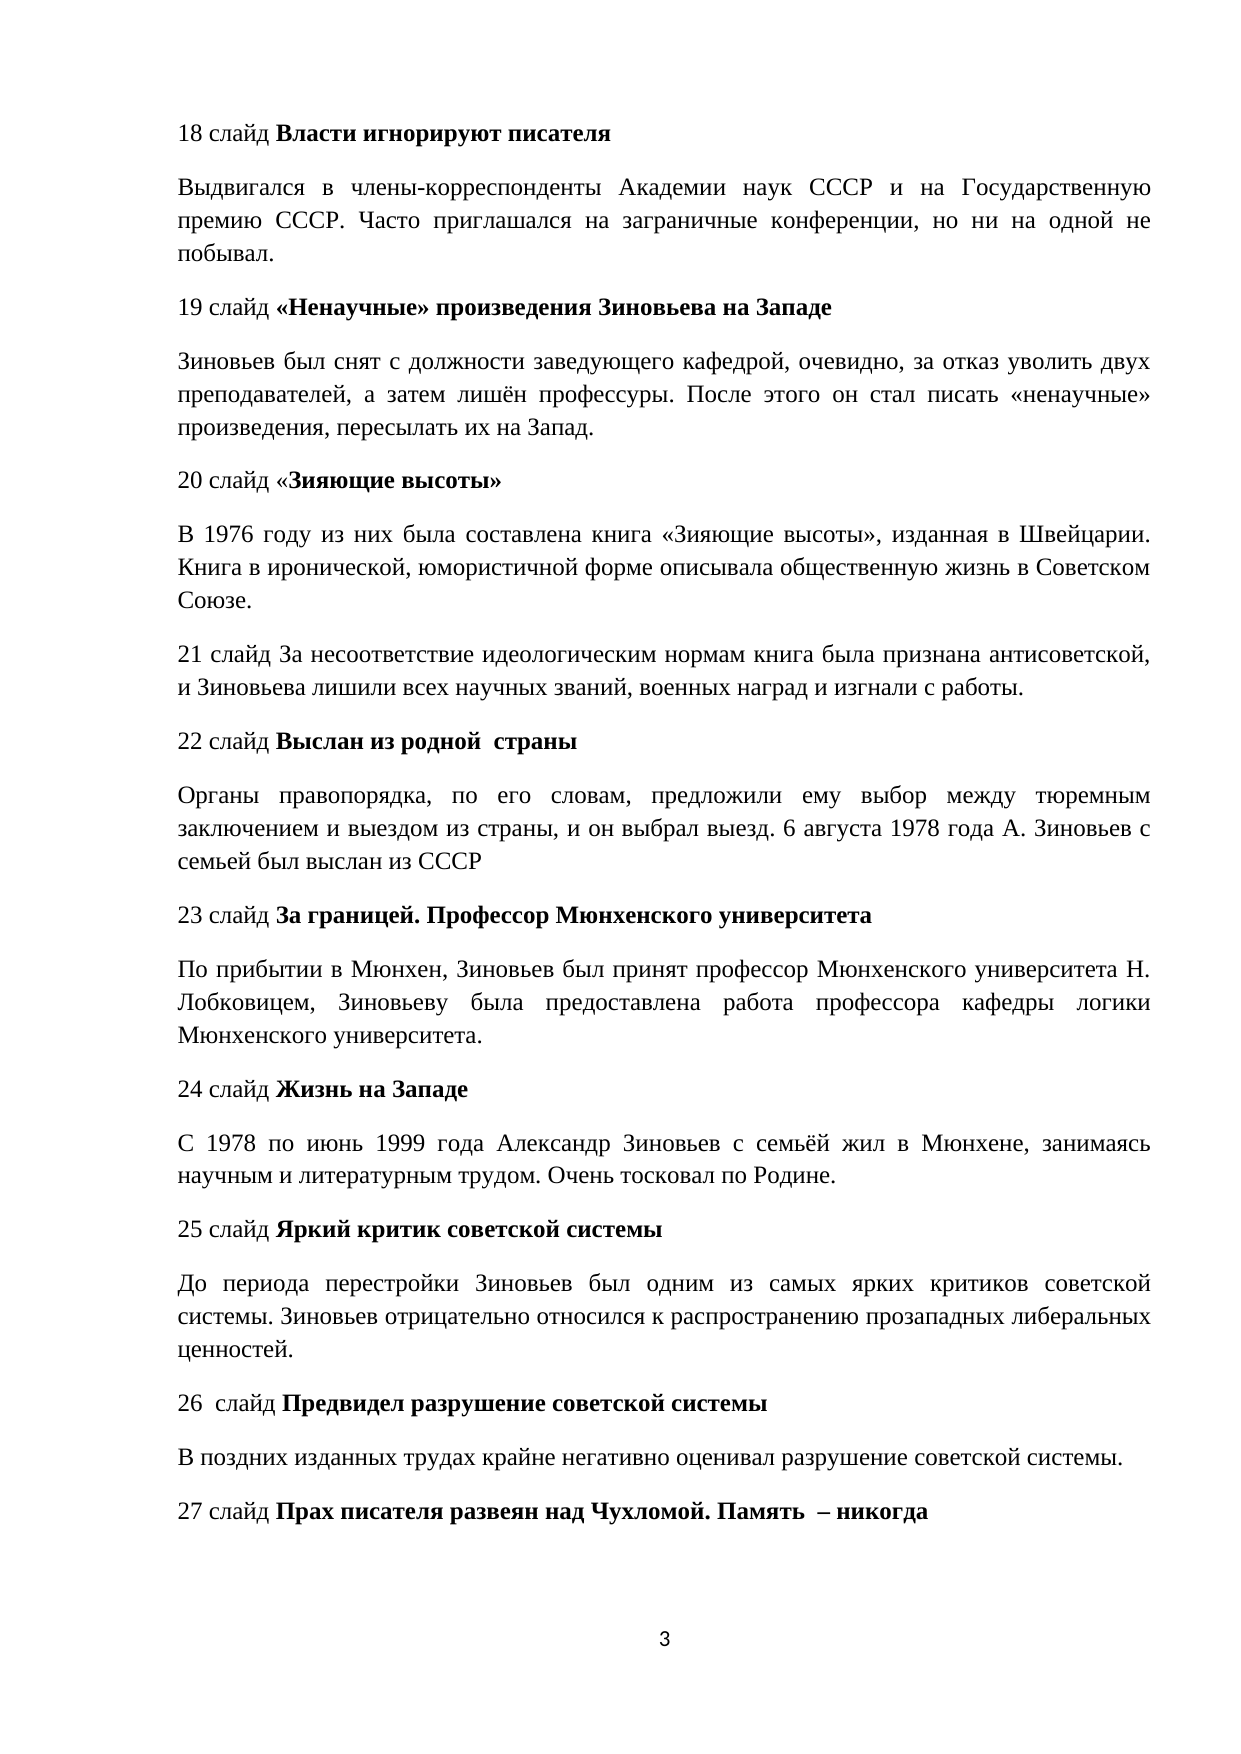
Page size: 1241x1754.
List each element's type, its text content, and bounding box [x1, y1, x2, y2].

text 20 слайд «Зияющие высоты» [177, 466, 1152, 494]
text Выдвигался в члены-корреспонденты Академии наук СССР и на Государственную премию СССР. Часто приглашался на заграничные конференции, но ни на одной не побывал. [177, 172, 1152, 267]
text 25 слайд Яркий критик советской системы [177, 1214, 1152, 1243]
text 24 слайд Жизнь на Западе [177, 1074, 1152, 1102]
text 18 слайд Власти игнорируют писателя [177, 118, 1152, 147]
text 23 слайд За границей. Профессор Мюнхенского университета [177, 900, 1152, 929]
text 19 слайд «Ненаучные» произведения Зиновьева на Западе [177, 292, 1152, 321]
text В поздних изданных трудах крайне негативно оценивал разрушение советской системы. [177, 1442, 1152, 1471]
text 26 слайд Предвидел разрушение советской системы [177, 1388, 1152, 1417]
text 22 слайд Выслан из родной страны [177, 726, 1152, 755]
text 27 слайд Прах писателя развеян над Чухломой. Память – никогда [177, 1496, 1152, 1525]
text До периода перестройки Зиновьев был одним из самых ярких критиков советской системы. Зиновьев отрицательно относился к распространению прозападных либеральных ценностей. [177, 1268, 1152, 1363]
text С 1978 по июнь 1999 года Александр Зиновьев с семьёй жил в Мюнхене, занимаясь научным и литературным трудом. Очень тосковал по Родине. [177, 1128, 1152, 1189]
text В 1976 году из них была составлена книга «Зияющие высоты», изданная в Швейцарии. Книга в иронической, юмористичной форме описывала общественную жизнь в Советском Союзе. [177, 519, 1152, 614]
text Органы правопорядка, по его словам, предложили ему выбор между тюремным заключением и выездом из страны, и он выбрал выезд. 6 августа 1978 года А. Зиновьев с семьей был выслан из СССР [177, 780, 1152, 875]
text По прибытии в Мюнхен, Зиновьев был принят профессор Мюнхенского университета Н. Лобковицем, Зиновьеву была предоставлена работа профессора кафедры логики Мюнхенского университета. [177, 954, 1152, 1049]
text Зиновьев был снят с должности заведующего кафедрой, очевидно, за отказ уволить двух преподавателей, а затем лишён профессуры. После этого он стал писать «ненаучные» произведения, пересылать их на Запад. [177, 346, 1152, 441]
text 21 слайд За несоответствие идеологическим нормам книга была признана антисоветской, и Зиновьева лишили всех научных званий, военных наград и изгнали с работы. [177, 639, 1152, 701]
